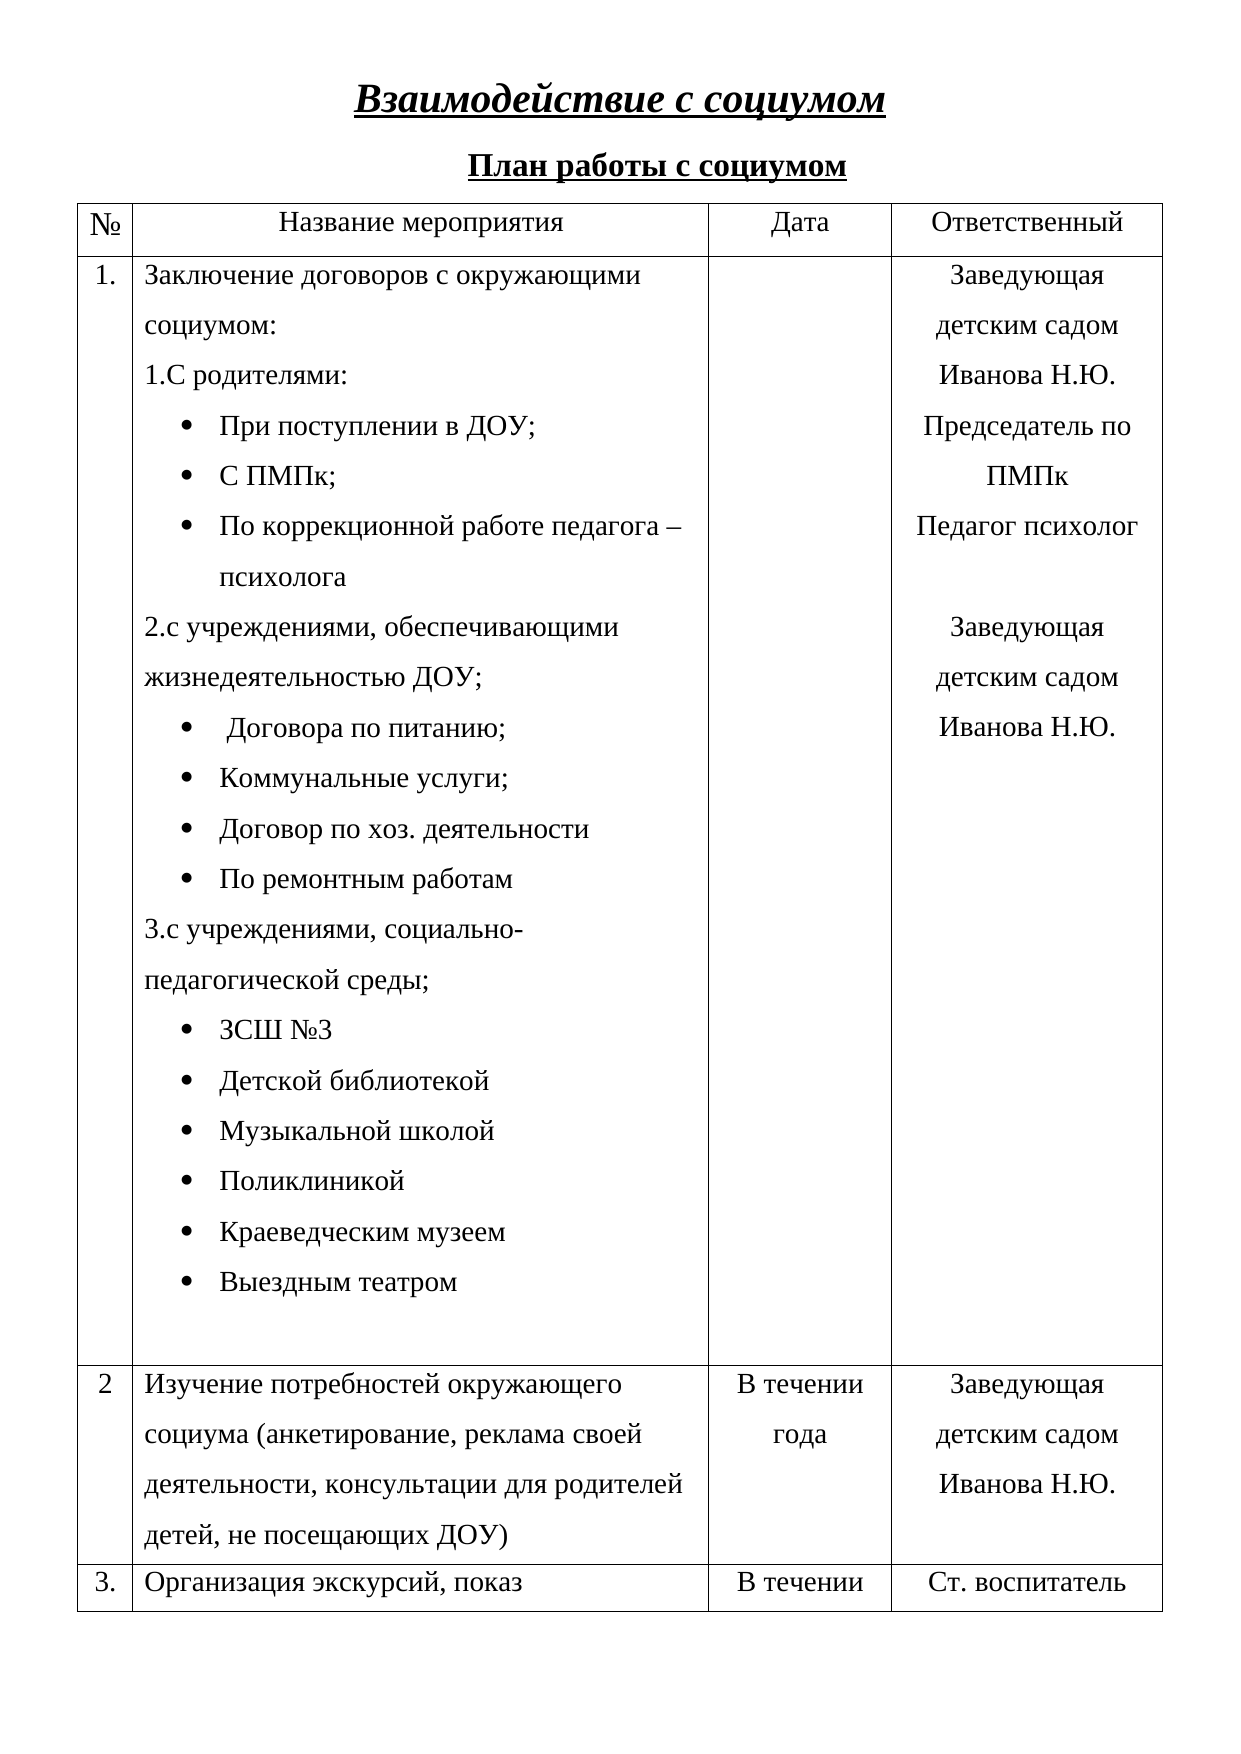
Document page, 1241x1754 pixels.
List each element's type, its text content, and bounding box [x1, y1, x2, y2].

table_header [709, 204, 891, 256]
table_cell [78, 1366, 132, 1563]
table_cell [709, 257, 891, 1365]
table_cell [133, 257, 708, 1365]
text Взаимодействие с социумом [89, 74, 1152, 122]
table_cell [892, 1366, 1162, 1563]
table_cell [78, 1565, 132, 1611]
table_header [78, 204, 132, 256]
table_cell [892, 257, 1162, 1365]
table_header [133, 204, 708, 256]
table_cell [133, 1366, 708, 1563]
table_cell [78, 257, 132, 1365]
text План работы с социумом [89, 146, 1152, 184]
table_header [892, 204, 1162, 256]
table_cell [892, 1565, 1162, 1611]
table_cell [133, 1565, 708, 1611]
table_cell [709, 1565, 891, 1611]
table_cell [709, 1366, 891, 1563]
